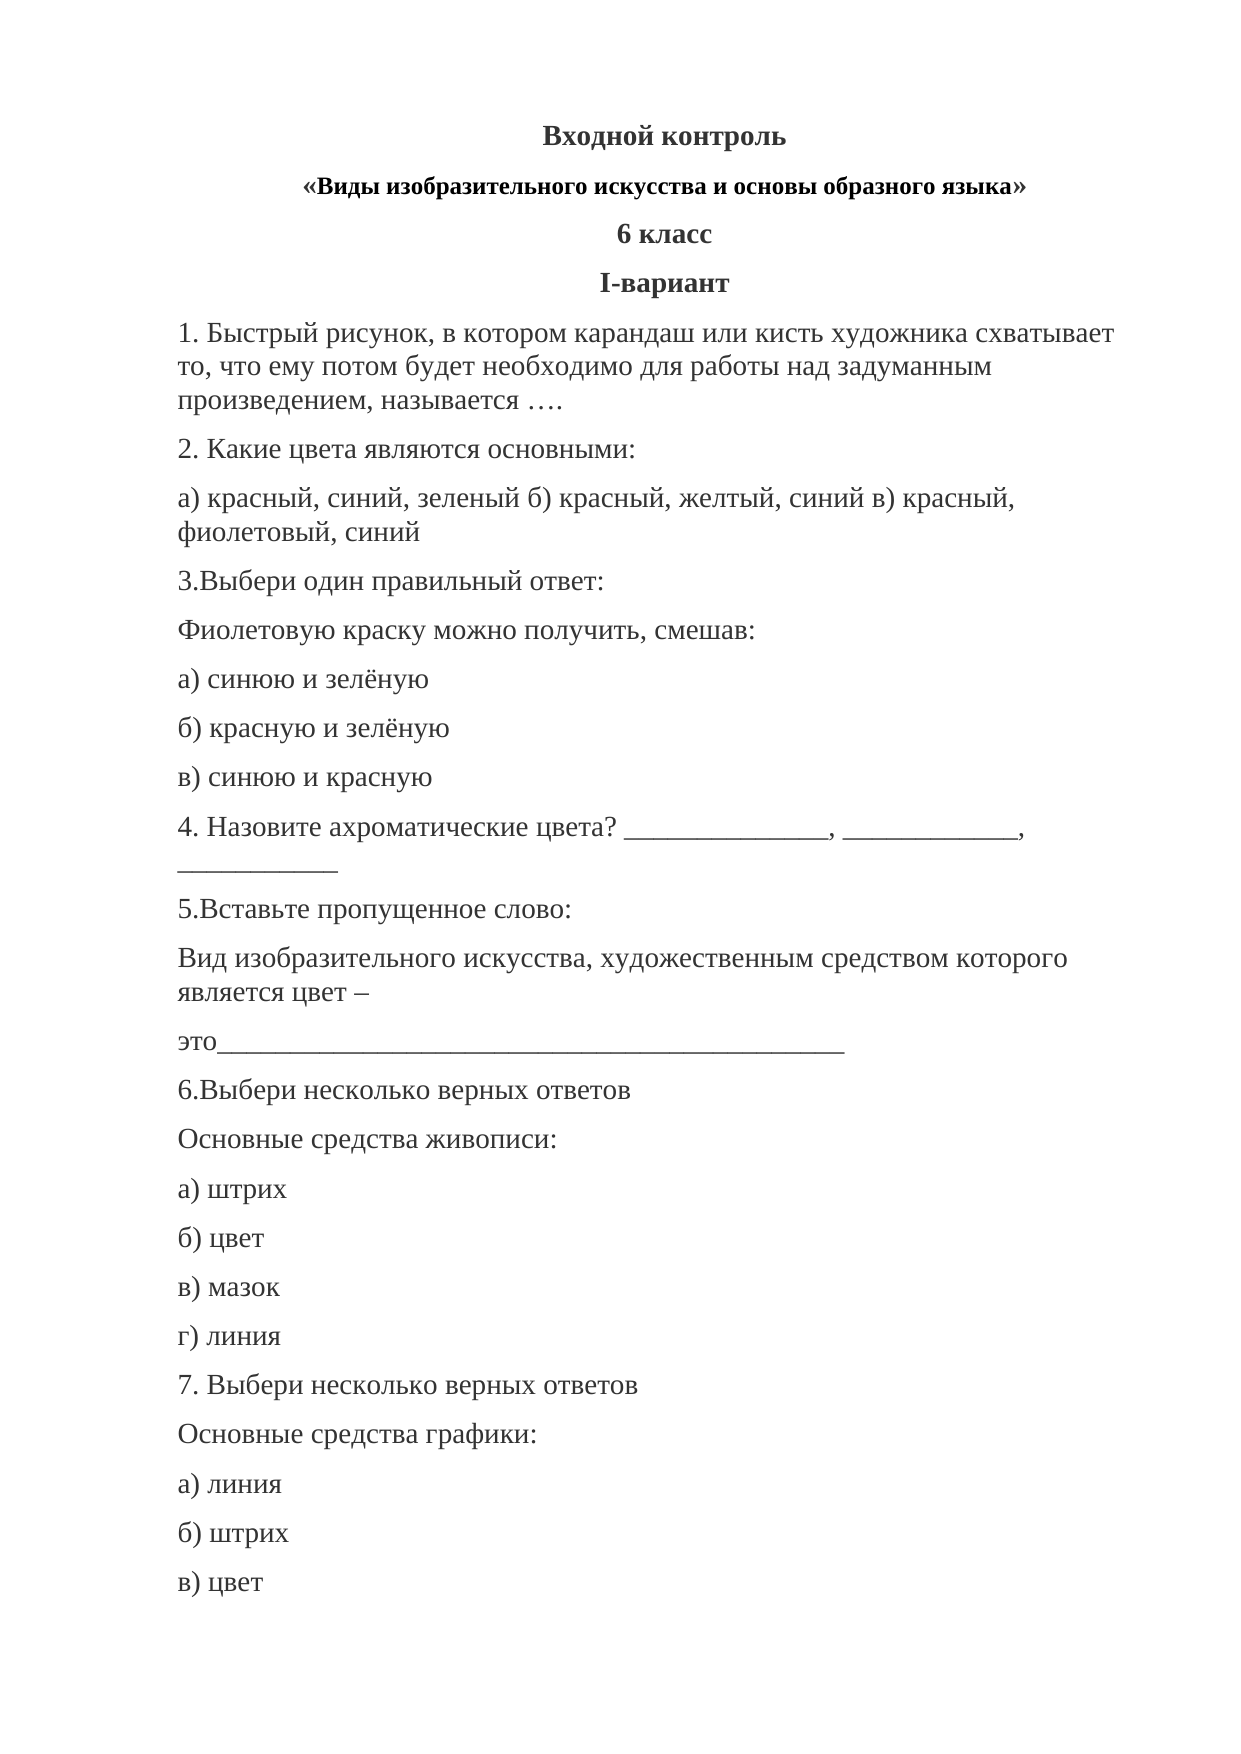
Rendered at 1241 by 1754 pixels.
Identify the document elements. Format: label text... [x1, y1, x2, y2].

text 1. Быстрый рисунок, в котором карандаш или кисть художника схватывает то, что ему потом будет необходимо для работы над задуманным произведением, называется …. [177, 315, 1152, 415]
text Фиолетовую краску можно получить, смешав: [177, 612, 1152, 646]
text Вид изобразительного искусства, художественным средством которого является цвет – [177, 941, 1152, 1008]
text Основные средства графики: [177, 1417, 1152, 1450]
text «Виды изобразительного искусства и основы образного языка» [177, 167, 1152, 201]
text а) синюю и зелёную [177, 661, 1152, 695]
text а) линия [177, 1466, 1152, 1499]
text 2. Какие цвета являются основными: [177, 431, 1152, 464]
text Входной контроль [177, 118, 1152, 152]
text в) мазок [177, 1269, 1152, 1303]
text 6 класс [177, 216, 1152, 250]
text 6.Выбери несколько верных ответов [177, 1072, 1152, 1106]
text Основные средства живописи: [177, 1122, 1152, 1155]
text 5.Вставьте пропущенное слово: [177, 891, 1152, 925]
text а) штрих [177, 1171, 1152, 1204]
text это___________________________________________ [177, 1023, 1152, 1057]
text 7. Выбери несколько верных ответов [177, 1367, 1152, 1401]
text б) штрих [177, 1515, 1152, 1548]
text г) линия [177, 1318, 1152, 1352]
text в) цвет [177, 1564, 1152, 1598]
text б) красную и зелёную [177, 710, 1152, 744]
text б) цвет [177, 1220, 1152, 1253]
text I-вариант [177, 266, 1152, 299]
text 4. Назовите ахроматические цвета? ______________, ____________, ___________ [177, 809, 1152, 876]
text а) красный, синий, зеленый б) красный, желтый, синий в) красный, фиолетовый, синий [177, 480, 1152, 547]
text 3.Выбери один правильный ответ: [177, 563, 1152, 596]
text в) синюю и красную [177, 759, 1152, 793]
